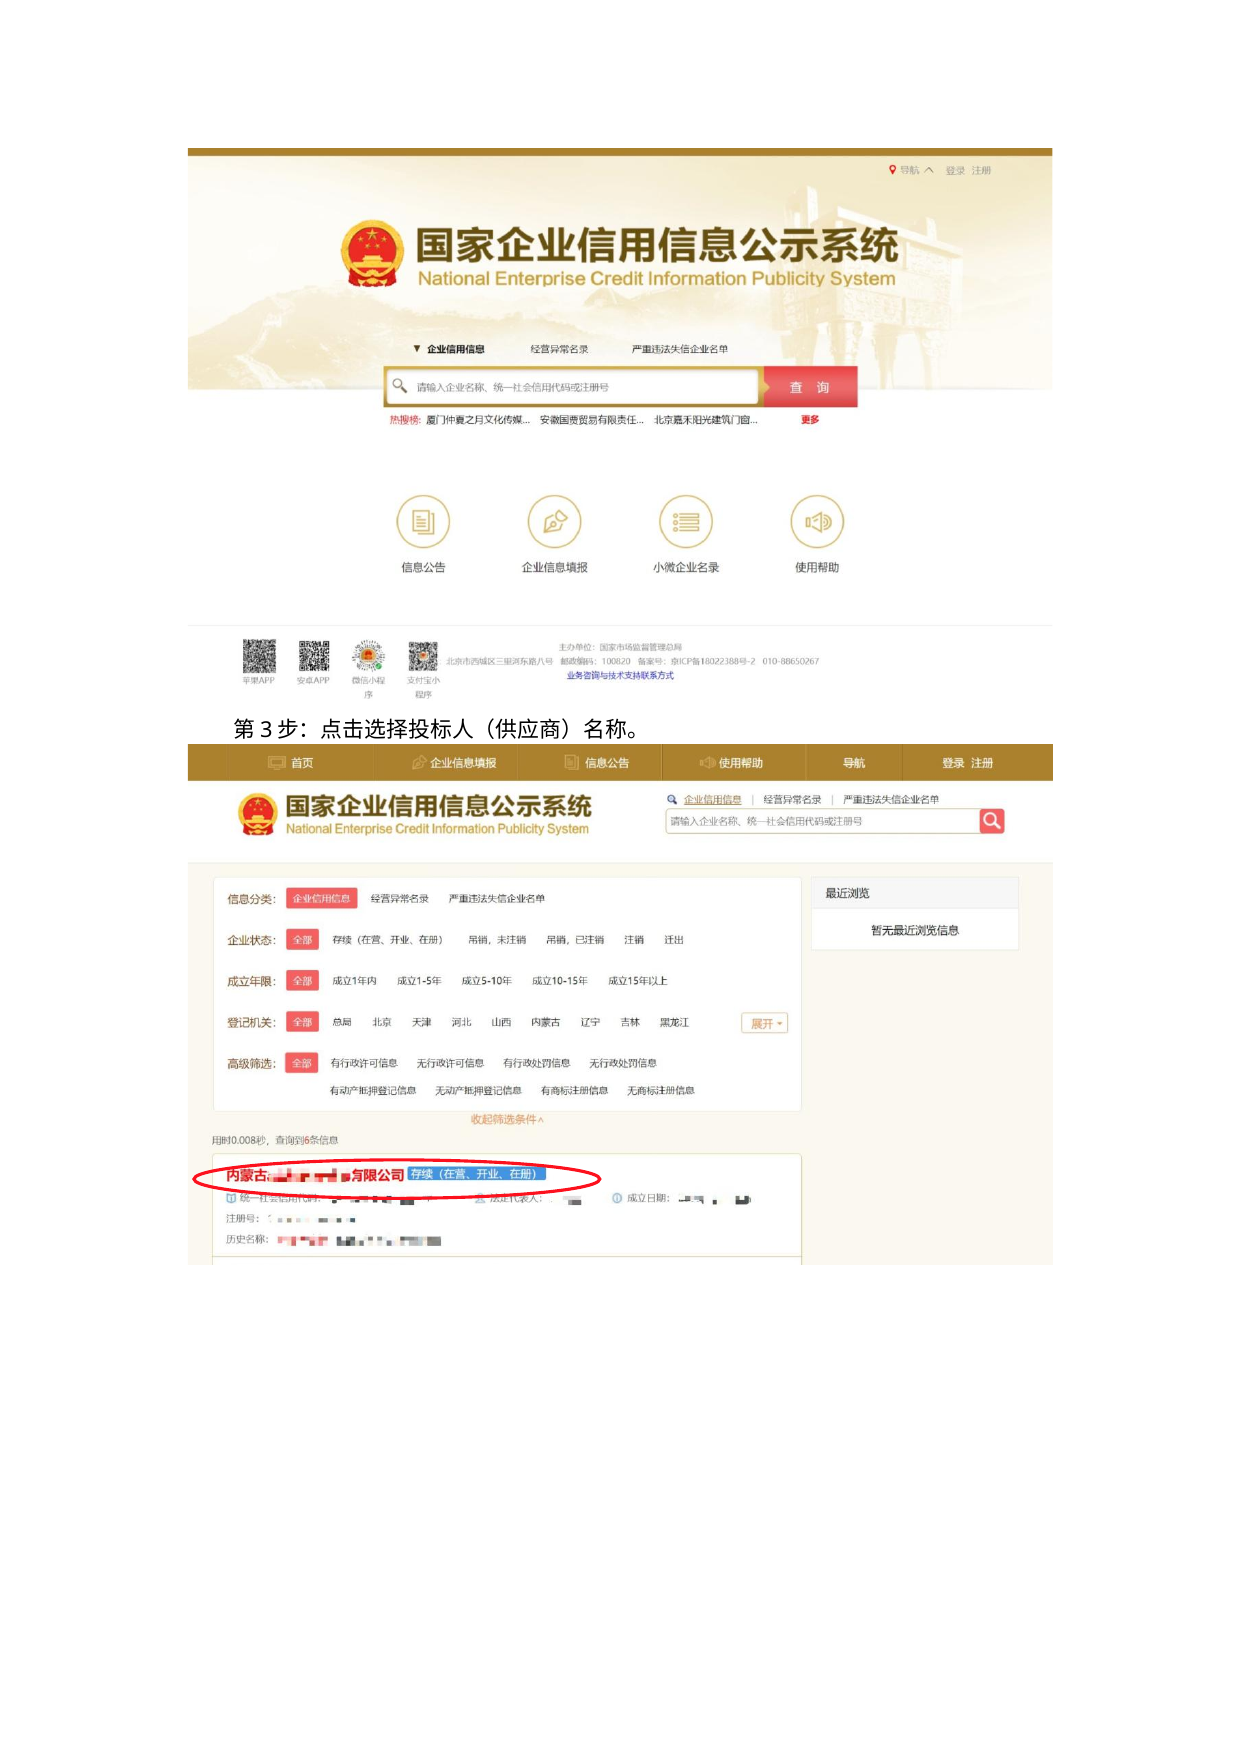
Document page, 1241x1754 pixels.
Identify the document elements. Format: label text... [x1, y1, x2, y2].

text 第3步：点击选择投标人（供应商）名称。 [188, 711, 1052, 744]
picture [187, 744, 1053, 1265]
picture [187, 148, 1053, 701]
